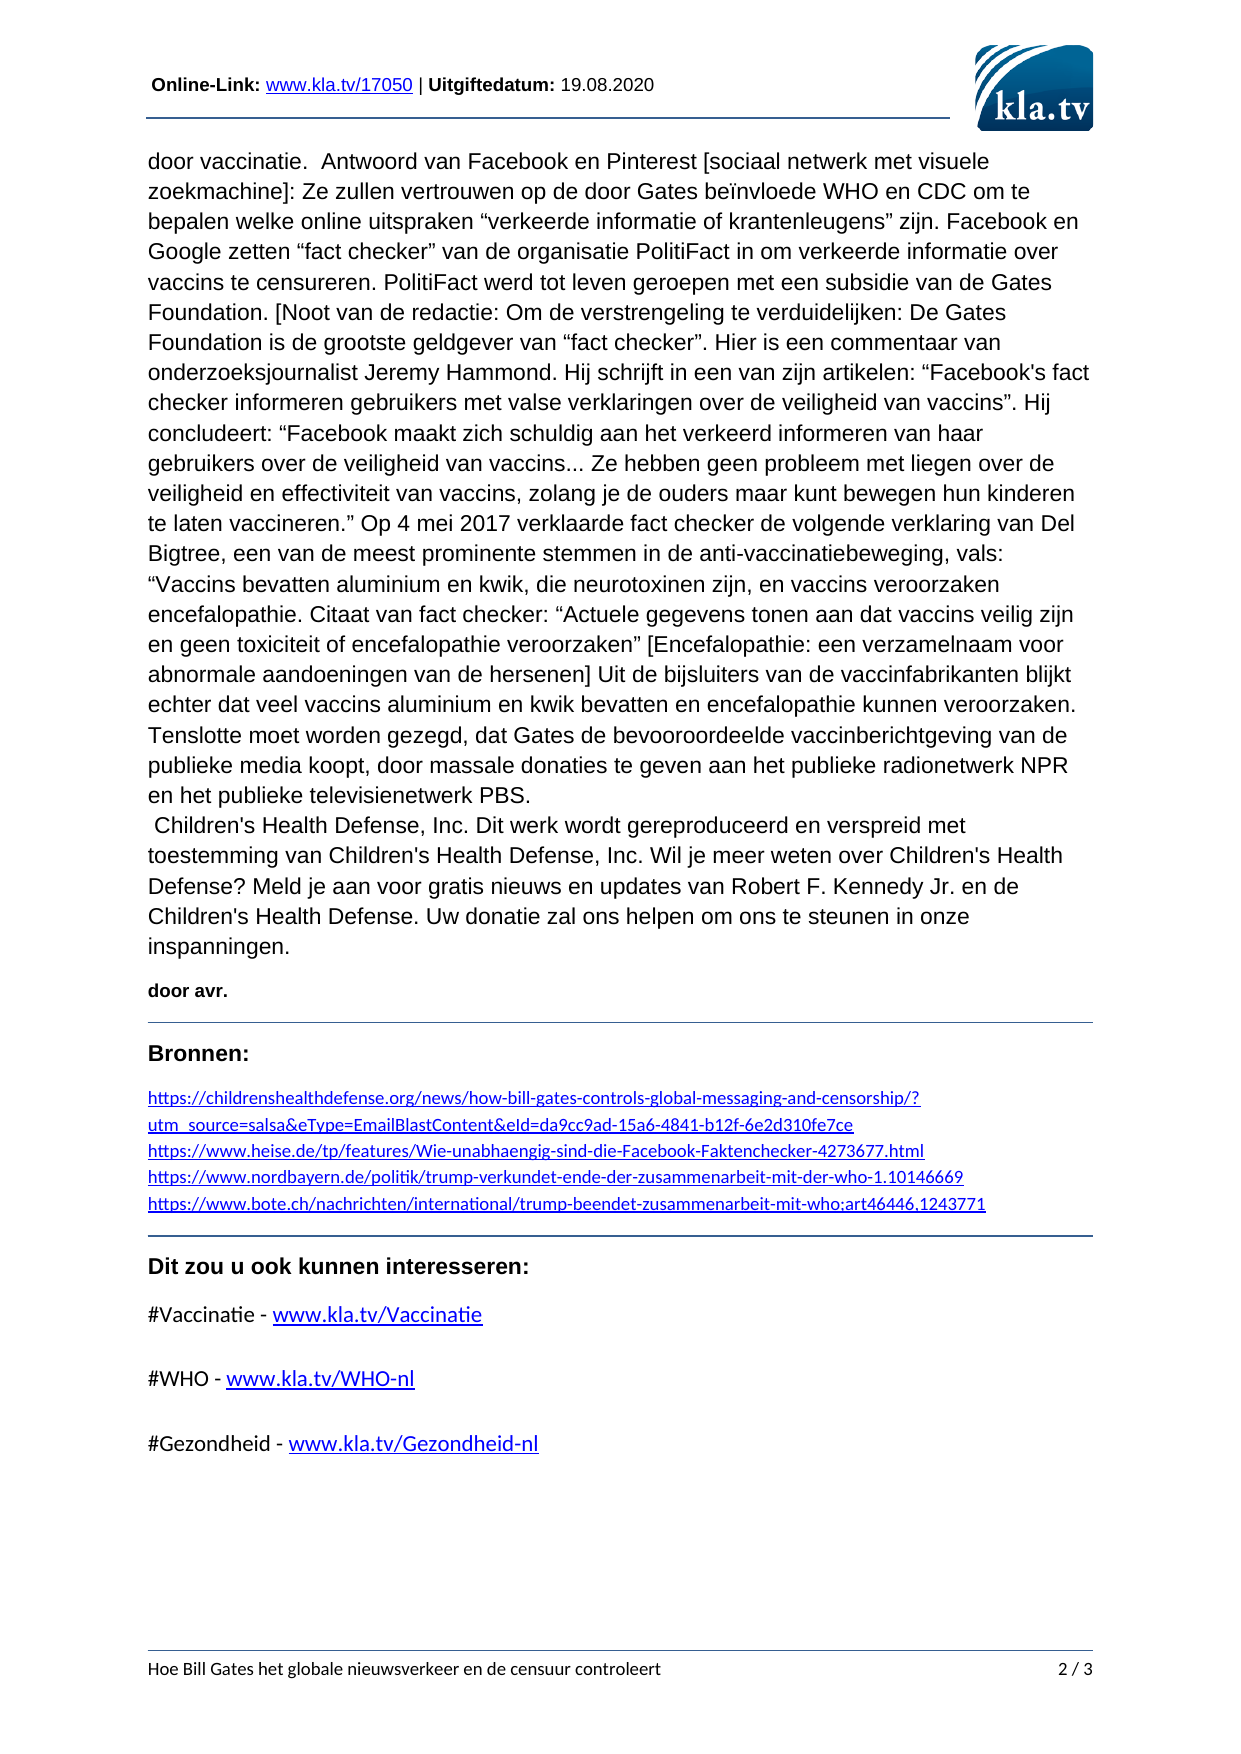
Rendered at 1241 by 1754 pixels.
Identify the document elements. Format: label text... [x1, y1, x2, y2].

text https://childrenshealthdefense.org/news/how-bill-gates-controls-global-messaging-and-censorship/?utm_source=salsa&eType=EmailBlastContent&eId=da9cc9ad-15a6-4841-b12f-6e2d310fe7ce https://www.heise.de/tp/features/Wie-unabhaengig-sind-die-Facebook-Faktenchecker-4273677.html https://www.nordbayern.de/politik/trump-verkundet-ende-der-zusammenarbeit-mit-der-who-1.10146669 https://www.bote.ch/nachrichten/international/trump-beendet-zusammenarbeit-mit-who;art46446,1243771 [148, 1086, 1093, 1215]
text Dit zou u ook kunnen interesseren: [148, 1237, 1093, 1279]
text Bronnen: [148, 1023, 1093, 1066]
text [148, 148, 1093, 959]
text #Vaccinatie - www.kla.tv/Vaccinatie #WHO - www.kla.tv/WHO-nl #Gezondheid - www.kla.tv/Gezondheid-nl [148, 1300, 1093, 1457]
text door avr. [148, 980, 1093, 1001]
